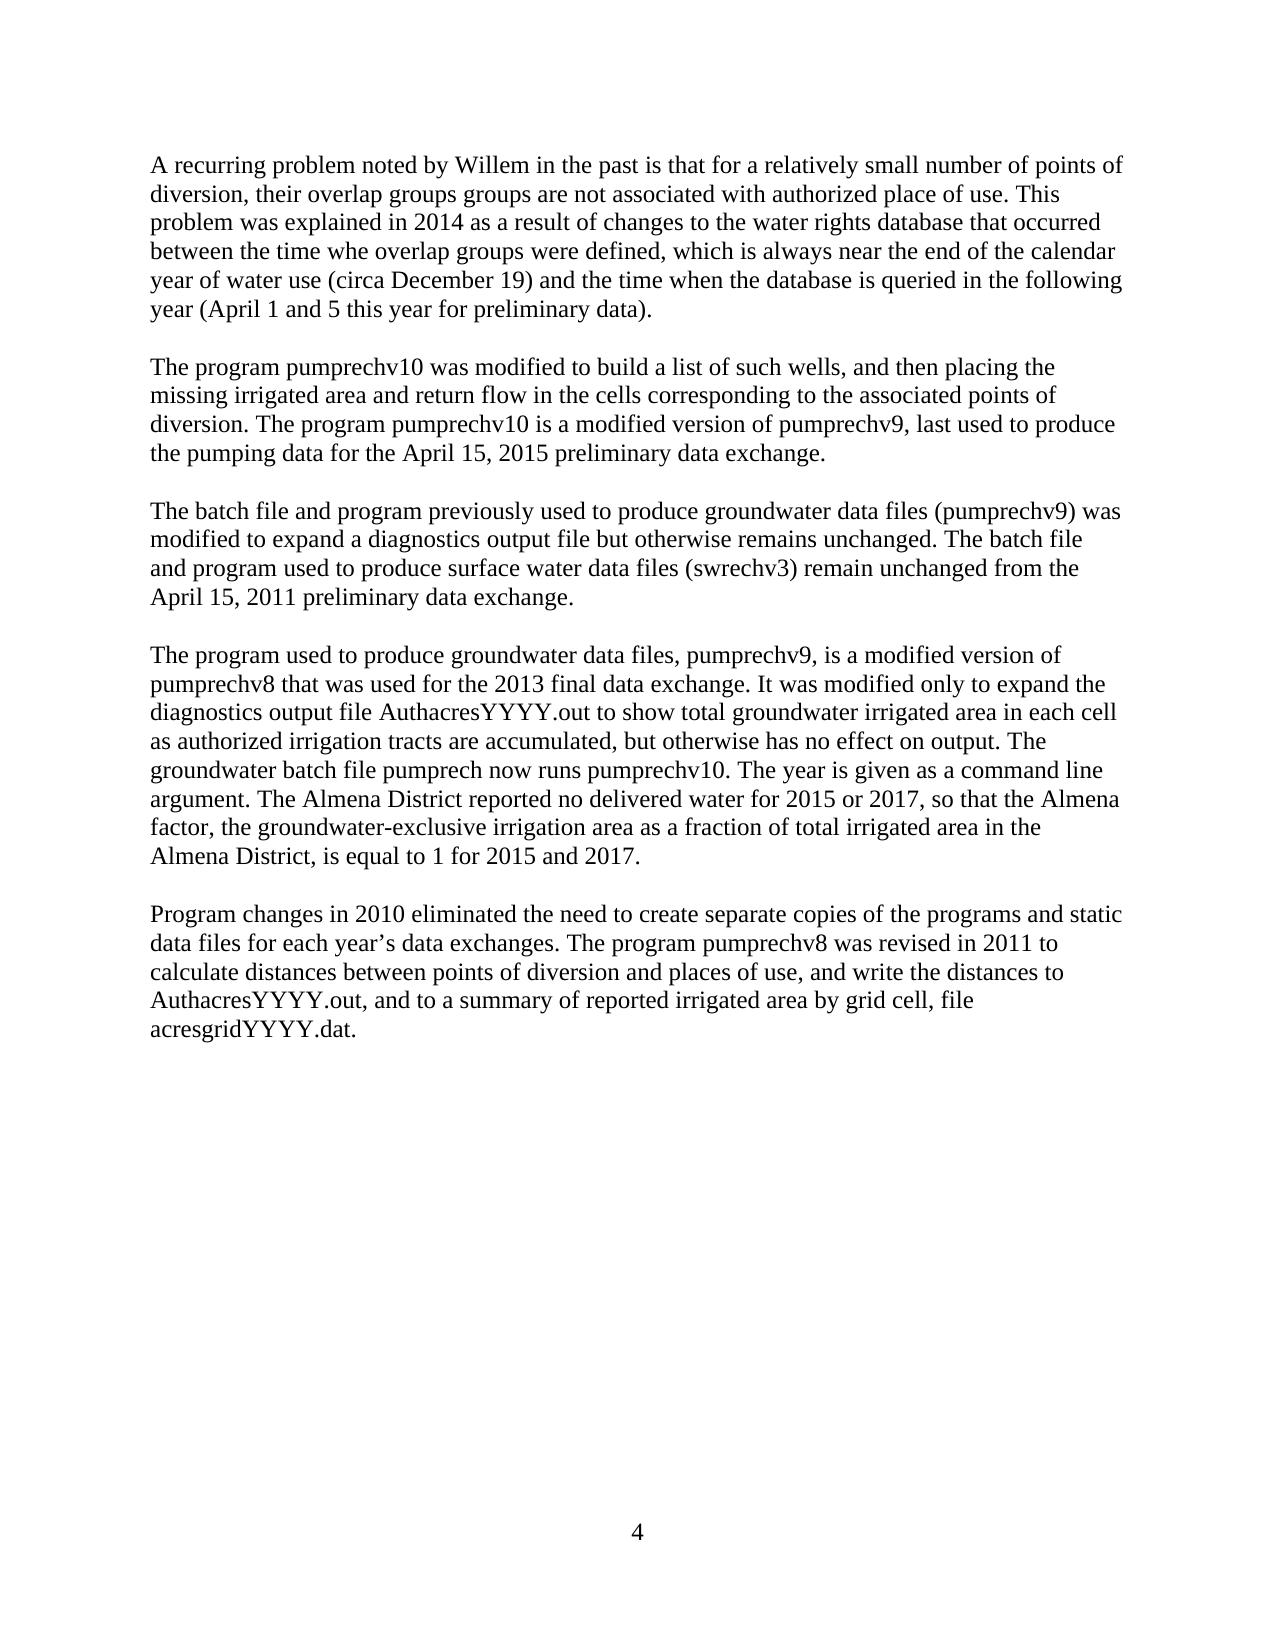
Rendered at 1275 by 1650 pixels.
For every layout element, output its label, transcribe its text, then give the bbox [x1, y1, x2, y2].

text A recurring problem noted by Willem in the past is that for a relatively small number of points of diversion, their overlap groups groups are not associated with authorized place of use. This problem was explained in 2014 as a result of changes to the water rights database that occurred between the time whe overlap groups were defined, which is always near the end of the calendar year of water use (circa December 19) and the time when the database is queried in the following year (April 1 and 5 this year for preliminary data). [150, 150, 1125, 322]
text The batch file and program previously used to produce groundwater data files (pumprechv9) was modified to expand a diagnostics output file but otherwise remains unchanged. The batch file and program used to produce surface water data files (swrechv3) remain unchanged from the April 15, 2011 preliminary data exchange. [150, 496, 1125, 611]
text Program changes in 2010 eliminated the need to create separate copies of the programs and static data files for each year’s data exchanges. The program pumprechv8 was revised in 2011 to calculate distances between points of diversion and places of use, and write the distances to AuthacresYYYY.out, and to a summary of reported irrigated area by grid cell, file acresgridYYYY.dat. [150, 899, 1125, 1043]
text The program used to produce groundwater data files, pumprechv9, is a modified version of pumprechv8 that was used for the 2013 final data exchange. It was modified only to expand the diagnostics output file AuthacresYYYY.out to show total groundwater irrigated area in each cell as authorized irrigation tracts are accumulated, but otherwise has no effect on output. The groundwater batch file pumprech now runs pumprechv10. The year is given as a command line argument. The Almena District reported no delivered water for 2015 or 2017, so that the Almena factor, the groundwater-exclusive irrigation area as a fraction of total irrigated area in the Almena District, is equal to 1 for 2015 and 2017. [150, 640, 1125, 870]
text The program pumprechv10 was modified to build a list of such wells, and then placing the missing irrigated area and return flow in the cells corresponding to the associated points of diversion. The program pumprechv10 is a modified version of pumprechv9, last used to produce the pumping data for the April 15, 2015 preliminary data exchange. [150, 352, 1125, 467]
